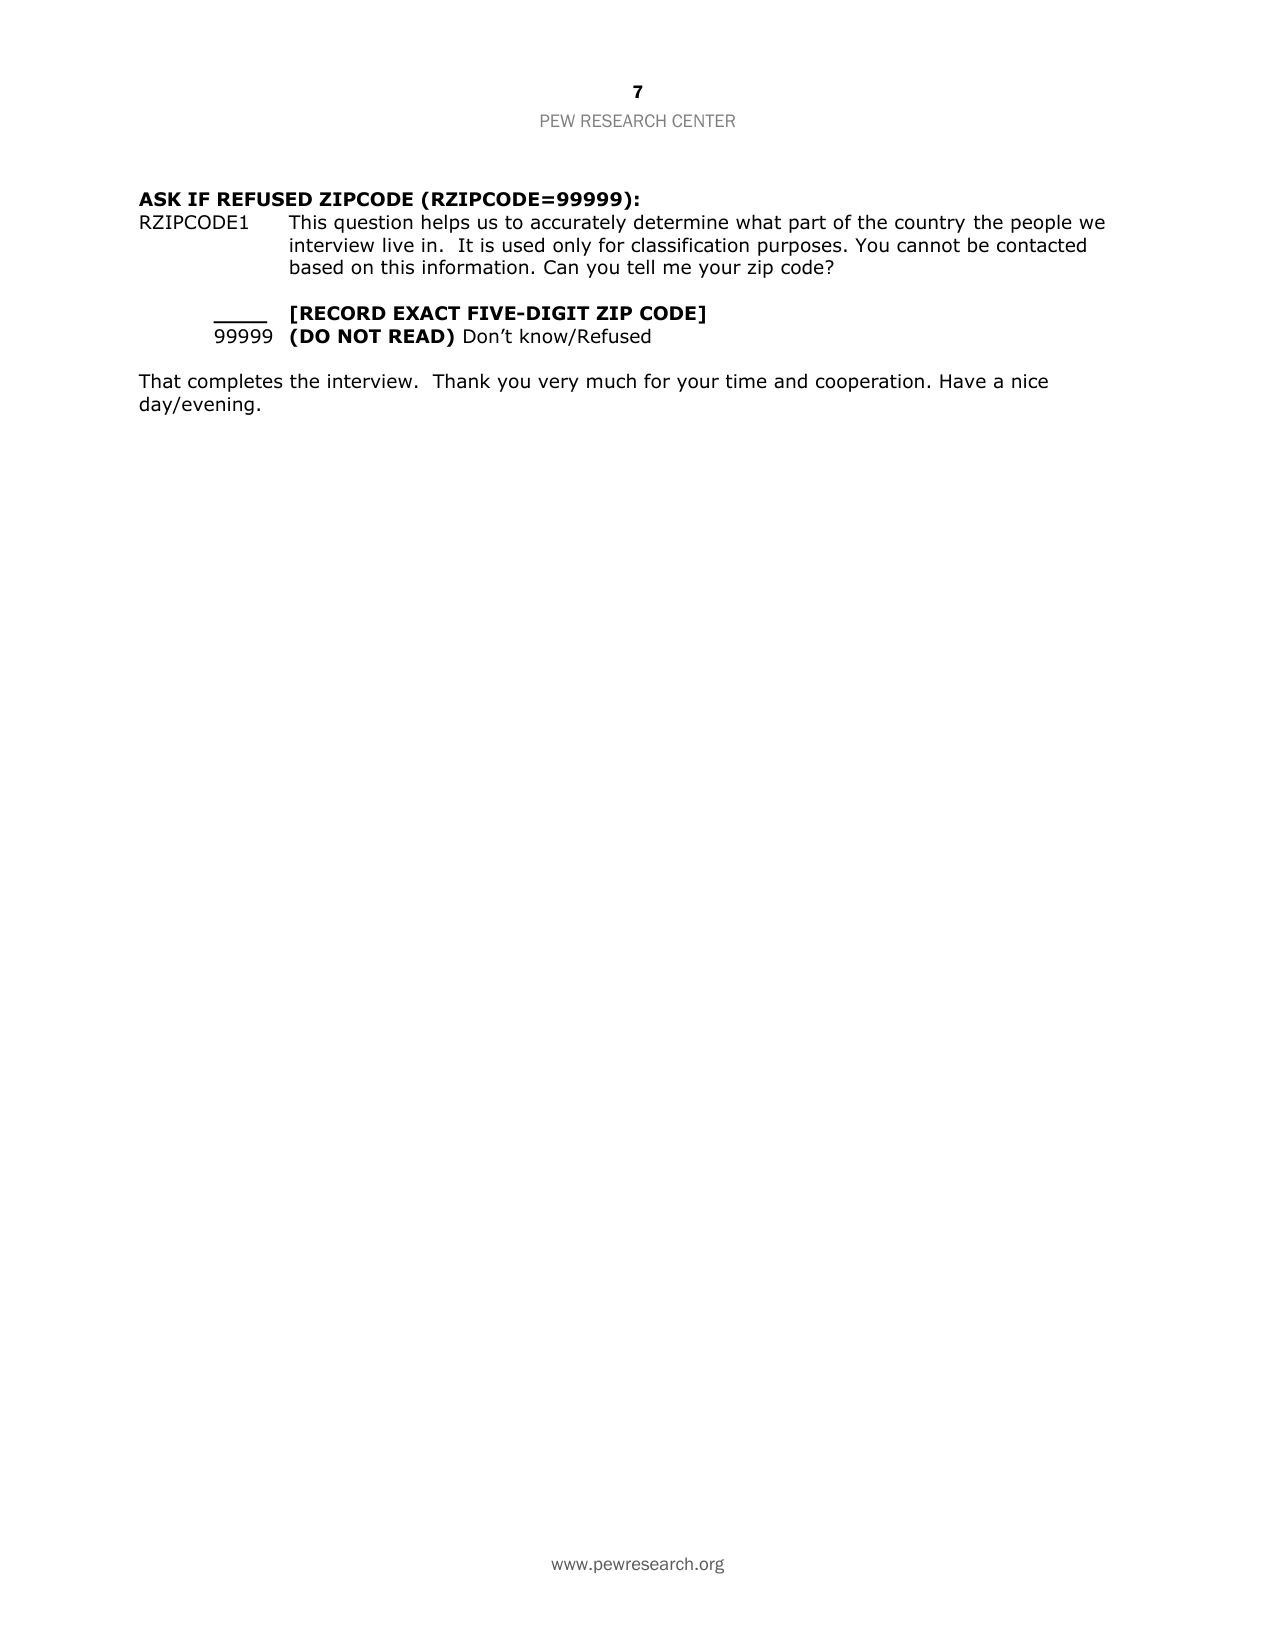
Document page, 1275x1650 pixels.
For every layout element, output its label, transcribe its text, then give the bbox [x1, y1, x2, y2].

text ASK IF REFUSED ZIPCODE (RZIPCODE=99999): [139, 187, 1136, 210]
text That completes the interview. Thank you very much for your time and cooperation. Have a nice day/evening. [139, 370, 1136, 416]
text ____ [RECORD EXACT FIVE-DIGIT ZIP CODE] [214, 302, 1136, 324]
text RZIPCODE1 This question helps us to accurately determine what part of the country the people we interview live in. It is used only for classification purposes. You cannot be contacted based on this information. Can you tell me your zip code? [139, 210, 1136, 279]
text 99999 (DO NOT READ) Don’t know/Refused [214, 324, 1136, 347]
